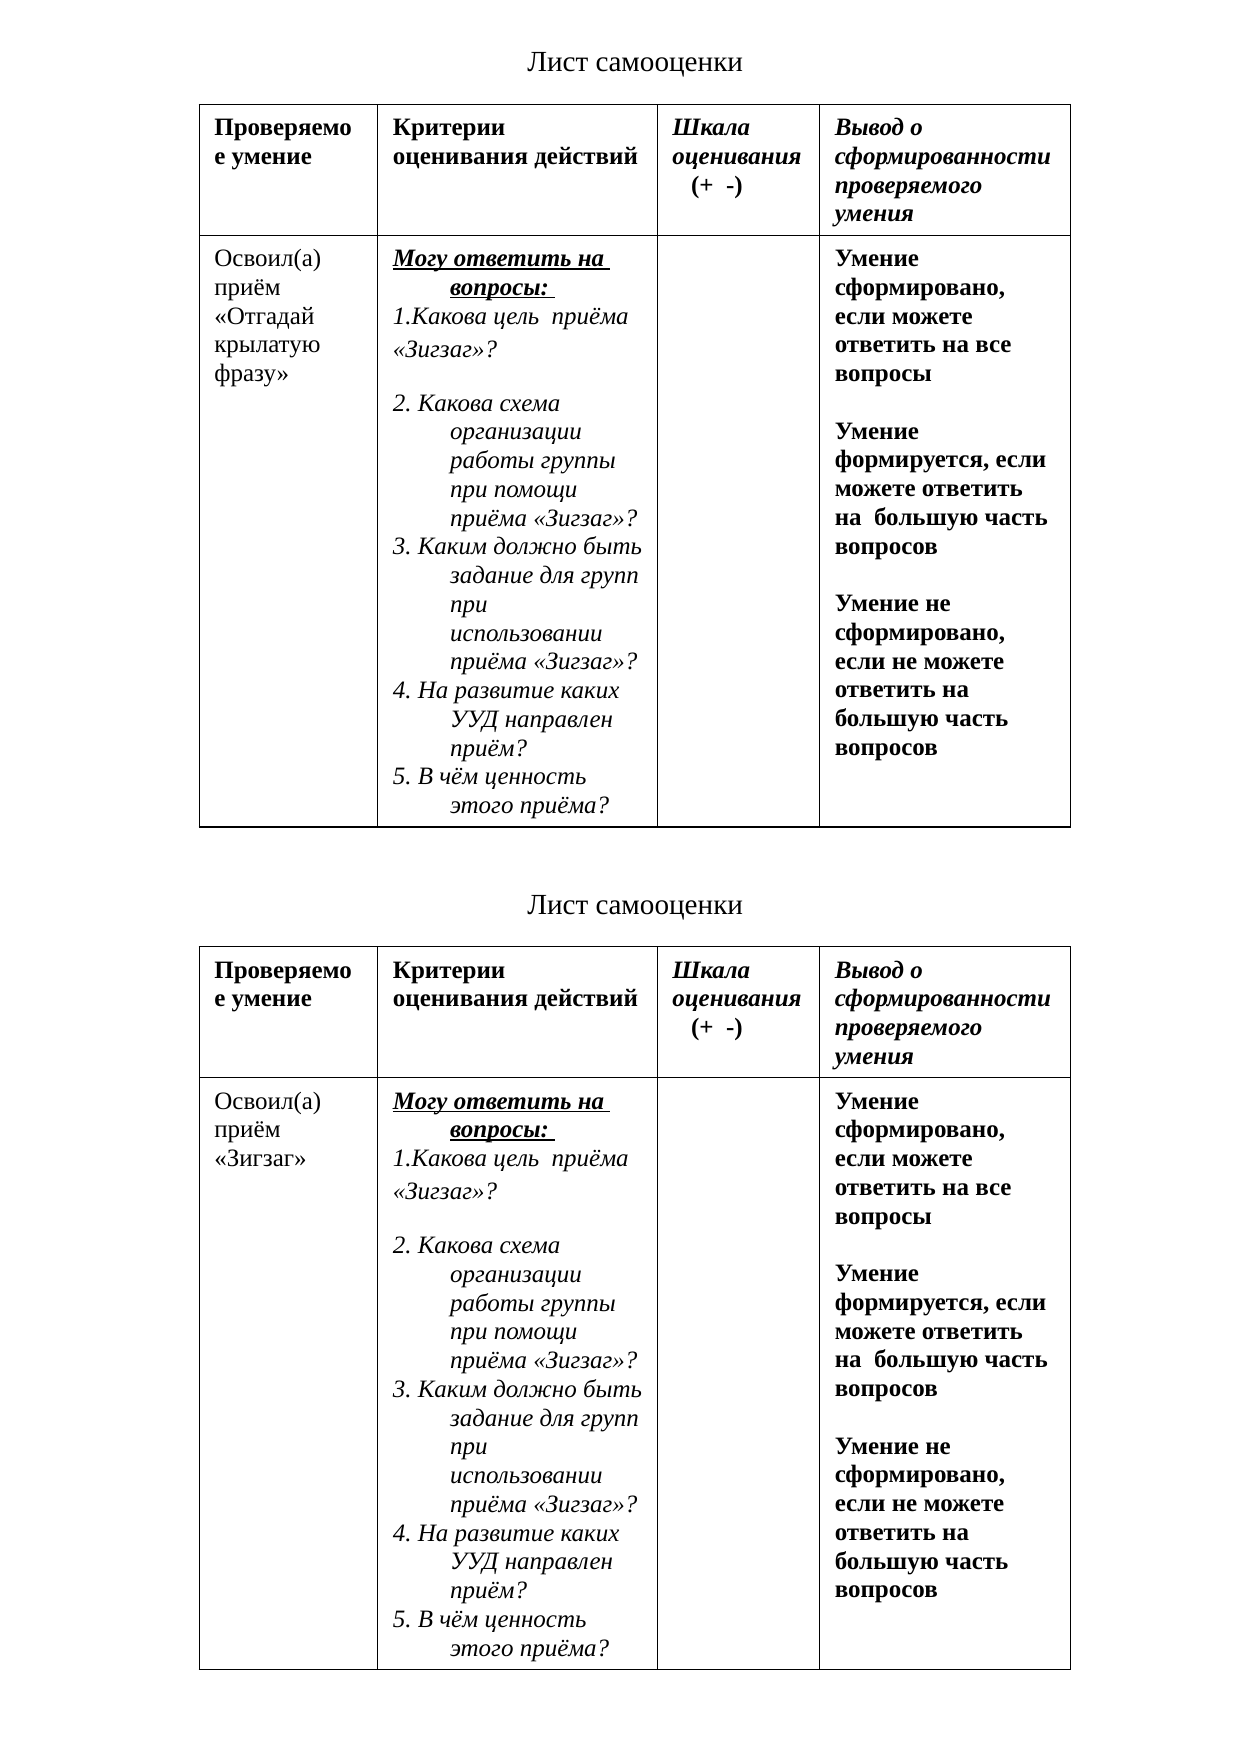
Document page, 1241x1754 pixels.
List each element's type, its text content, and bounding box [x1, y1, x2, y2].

text Лист самооценки [88, 887, 1181, 920]
table_cell [658, 1078, 819, 1669]
table_cell Могу ответить на вопросы: 1.Какова цель приёма «Зигзаг»? 2. Какова схема организации работы группы при помощи приёма «Зигзаг»? 3. Каким должно быть задание для групп при использовании приёма «Зигзаг»? 4. На развитие каких УУД направлен приём? 5. В чём ценность этого приёма? [378, 236, 657, 826]
table_cell Могу ответить на вопросы: 1.Какова цель приёма «Зигзаг»? 2. Какова схема организации работы группы при помощи приёма «Зигзаг»? 3. Каким должно быть задание для групп при использовании приёма «Зигзаг»? 4. На развитие каких УУД направлен приём? 5. В чём ценность этого приёма? [378, 1078, 657, 1669]
text Лист самооценки [88, 44, 1181, 78]
table_header Шкала оценивания (+ -) [658, 105, 819, 235]
table_header Критерии оценивания действий [378, 947, 657, 1077]
table_header Вывод о сформированности проверяемого умения [820, 105, 1070, 235]
table_header Проверяемое умение [200, 105, 377, 235]
table_header Шкала оценивания (+ -) [658, 947, 819, 1077]
table_cell Умение сформировано, если можете ответить на все вопросы Умение формируется, если можете ответить на большую часть вопросов Умение не сформировано, если не можете ответить на большую часть вопросов [820, 1078, 1070, 1669]
table_cell Умение сформировано, если можете ответить на все вопросы Умение формируется, если можете ответить на большую часть вопросов Умение не сформировано, если не можете ответить на большую часть вопросов [820, 236, 1070, 826]
table_cell Освоил(а) приём «Зигзаг» [200, 1078, 377, 1669]
table_header Критерии оценивания действий [378, 105, 657, 235]
table_cell [658, 236, 819, 826]
table_header Проверяемое умение [200, 947, 377, 1077]
table_cell Освоил(а) приём «Отгадай крылатую фразу» [200, 236, 377, 826]
table_header Вывод о сформированности проверяемого умения [820, 947, 1070, 1077]
